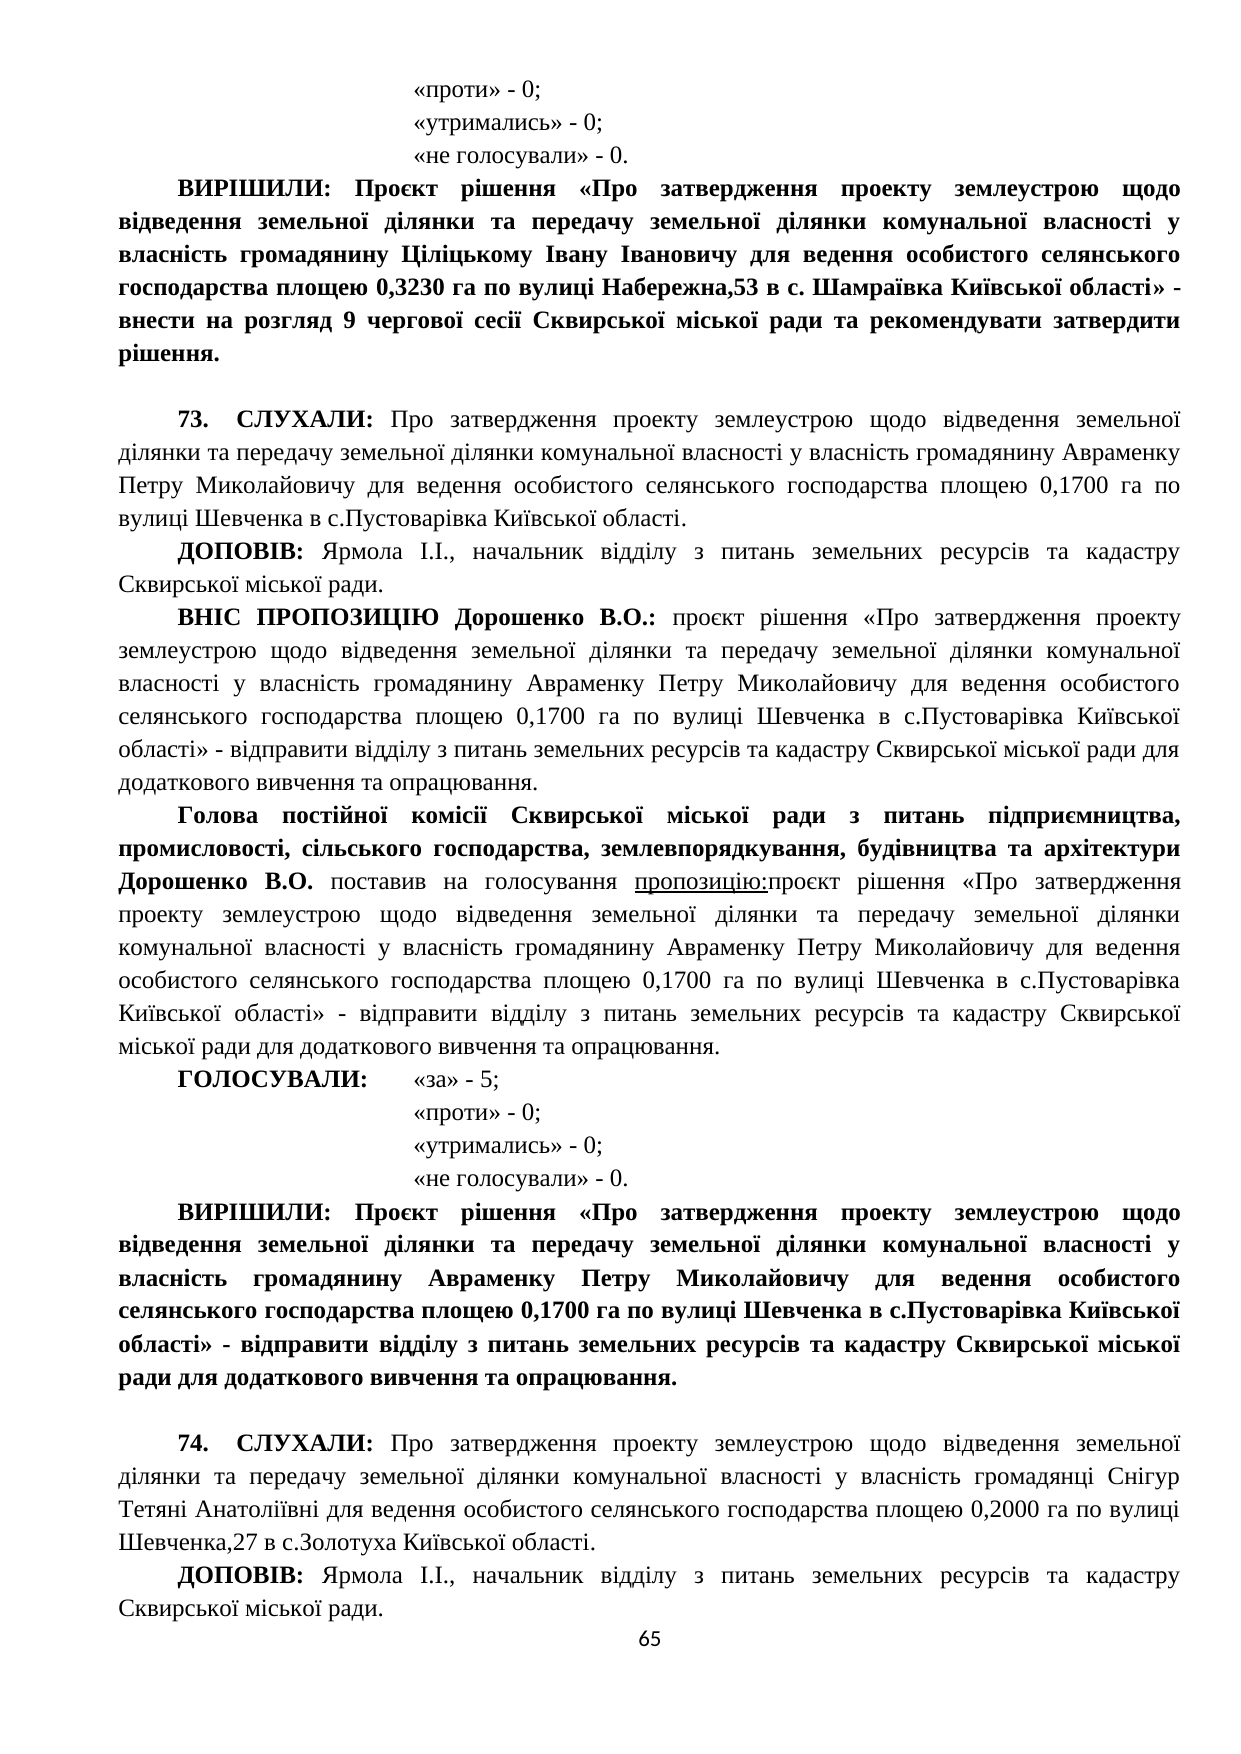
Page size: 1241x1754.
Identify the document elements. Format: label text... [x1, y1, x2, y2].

text «не голосували» - 0. [118, 140, 1181, 169]
text «не голосували» - 0. [118, 1163, 1181, 1192]
text «утримались» - 0; [118, 107, 1181, 136]
text ДОПОВІВ: Ярмола І.І., начальник відділу з питань земельних ресурсів та кадастру Сквирської міської ради. [118, 1560, 1181, 1622]
text Голова постійної комісії Сквирської міської ради з питань підприємництва, промисловості, сільського господарства, землевпорядкування, будівництва та архітектури Дорошенко В.О. поставив на голосування пропозицію:проєкт рішення «Про затвердження проекту землеустрою щодо відведення земельної ділянки та передачу земельної ділянки комунальної власності у власність громадянину Авраменку Петру Миколайовичу для ведення особистого cелянського господарства площею 0,1700 га по вулиці Шевченка в с.Пустоварівка Київської області» - відправити відділу з питань земельних ресурсів та кадастру Сквирської міської ради для додаткового вивчення та опрацювання. [118, 800, 1181, 1060]
text «утримались» - 0; [118, 1131, 1181, 1159]
list СЛУХАЛИ: Про затвердження проекту землеустрою щодо відведення земельної ділянки та передачу земельної ділянки комунальної власності у власність громадянину Авраменку Петру Миколайовичу для ведення особистого cелянського господарства площею 0,1700 га по вулиці Шевченка в с.Пустоварівка Київської області. [118, 404, 1181, 532]
list СЛУХАЛИ: Про затвердження проекту землеустрою щодо відведення земельної ділянки та передачу земельної ділянки комунальної власності у власність громадянці Снігур Тетяні Анатоліївні для ведення особистого селянського господарства площею 0,2000 га по вулиці Шевченка,27 в с.Золотуха Київської області. [118, 1428, 1181, 1556]
text ДОПОВІВ: Ярмола І.І., начальник відділу з питань земельних ресурсів та кадастру Сквирської міської ради. [118, 536, 1181, 598]
text ВИРІШИЛИ: Проєкт рішення «Про затвердження проекту землеустрою щодо відведення земельної ділянки та передачу земельної ділянки комунальної власності у власність громадянину Авраменку Петру Миколайовичу для ведення особистого cелянського господарства площею 0,1700 га по вулиці Шевченка в с.Пустоварівка Київської області» - відправити відділу з питань земельних ресурсів та кадастру Сквирської міської ради для додаткового вивчення та опрацювання. [118, 1197, 1181, 1390]
text ГОЛОСУВАЛИ: «за» - 5; [118, 1064, 1181, 1093]
text ВНІС ПРОПОЗИЦІЮ Дорошенко В.О.: проєкт рішення «Про затвердження проекту землеустрою щодо відведення земельної ділянки та передачу земельної ділянки комунальної власності у власність громадянину Авраменку Петру Миколайовичу для ведення особистого cелянського господарства площею 0,1700 га по вулиці Шевченка в с.Пустоварівка Київської області» - відправити відділу з питань земельних ресурсів та кадастру Сквирської міської ради для додаткового вивчення та опрацювання. [118, 602, 1181, 796]
text ВИРІШИЛИ: Проєкт рішення «Про затвердження проекту землеустрою щодо відведення земельної ділянки та передачу земельної ділянки комунальної власності у власність громадянину Ціліцькому Івану Івановичу для ведення особистого селянського господарства площею 0,3230 га по вулиці Набережна,53 в с. Шамраївка Київської області» - внести на розгляд 9 чергової сесії Сквирської міської ради та рекомендувати затвердити рішення. [118, 173, 1181, 367]
text «проти» - 0; [118, 74, 1181, 103]
text «проти» - 0; [118, 1097, 1181, 1126]
